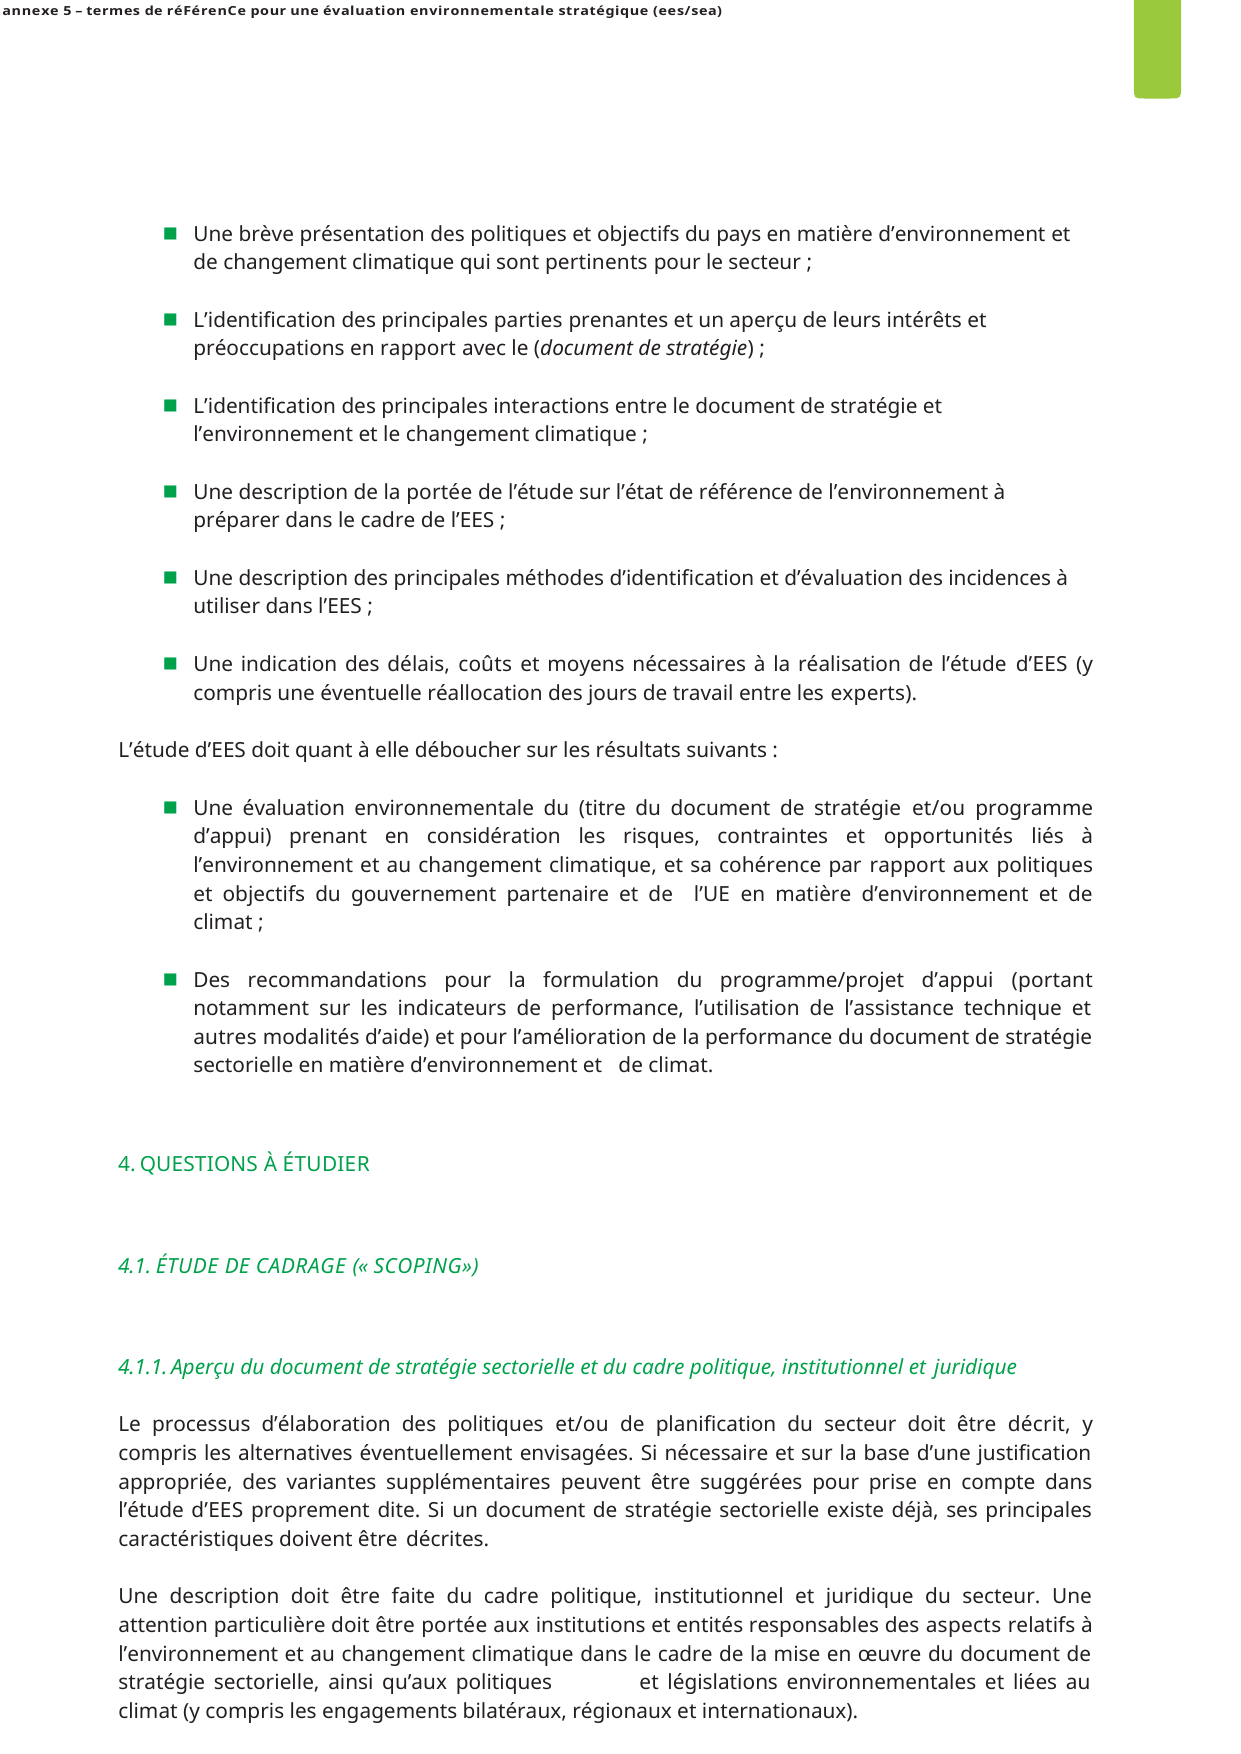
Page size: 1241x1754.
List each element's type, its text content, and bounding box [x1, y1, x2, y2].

list Une indication des délais, coûts et moyens nécessaires à la réalisation de l’étude d’EES (y compris une éventuelle réallocation des jours de travail entre les experts). [162, 649, 1093, 706]
list Une description de la portée de l’étude sur l’état de référence de l’environnement à préparer dans le cadre de l’EES ; [162, 477, 1093, 534]
list Aperçu du document de stratégie sectorielle et du cadre politique, institutionnel et juridique [118, 1352, 1136, 1380]
list Une description des principales méthodes d’identification et d’évaluation des incidences à utiliser dans l’EES ; [162, 563, 1093, 620]
list L’identification des principales interactions entre le document de stratégie et l’environnement et le changement climatique ; [162, 391, 1093, 448]
list ÉTUDE DE CADRAGE (« SCOPING») [118, 1251, 1136, 1279]
list Des recommandations pour la formulation du programme/projet d’appui (portant notamment sur les indicateurs de performance, l’utilisation de l’assistance technique et autres modalités d’aide) et pour l’amélioration de la performance du document de stratégie sectorielle en matière d’environnement et de climat. [162, 965, 1093, 1079]
text Une description doit être faite du cadre politique, institutionnel et juridique du secteur. Une attention particulière doit être portée aux institutions et entités responsables des aspects relatifs à l’environnement et au changement climatique dans le cadre de la mise en œuvre du document de stratégie sectorielle, ainsi qu’aux politiques et législations environnementales et liées au climat (y compris les engagements bilatéraux, régionaux et internationaux). [118, 1581, 1093, 1724]
list Une brève présentation des politiques et objectifs du pays en matière d’environnement et de changement climatique qui sont pertinents pour le secteur ; [162, 219, 1093, 276]
list Une évaluation environnementale du (titre du document de stratégie et/ou programme d’appui) prenant en considération les risques, contraintes et opportunités liés à l’environnement et au changement climatique, et sa cohérence par rapport aux politiques et objectifs du gouvernement partenaire et de l’UE en matière d’environnement et de climat ; [162, 793, 1093, 936]
list QUESTIONS À ÉTUDIER [118, 1149, 1136, 1178]
text L’étude d’EES doit quant à elle déboucher sur les résultats suivants : [118, 735, 1136, 763]
list L’identification des principales parties prenantes et un aperçu de leurs intérêts et préoccupations en rapport avec le (document de stratégie) ; [162, 305, 1093, 362]
text Le processus d’élaboration des politiques et/ou de planification du secteur doit être décrit, y compris les alternatives éventuellement envisagées. Si nécessaire et sur la base d’une justification appropriée, des variantes supplémentaires peuvent être suggérées pour prise en compte dans l’étude d’EES proprement dite. Si un document de stratégie sectorielle existe déjà, ses principales caractéristiques doivent être décrites. [118, 1409, 1093, 1553]
